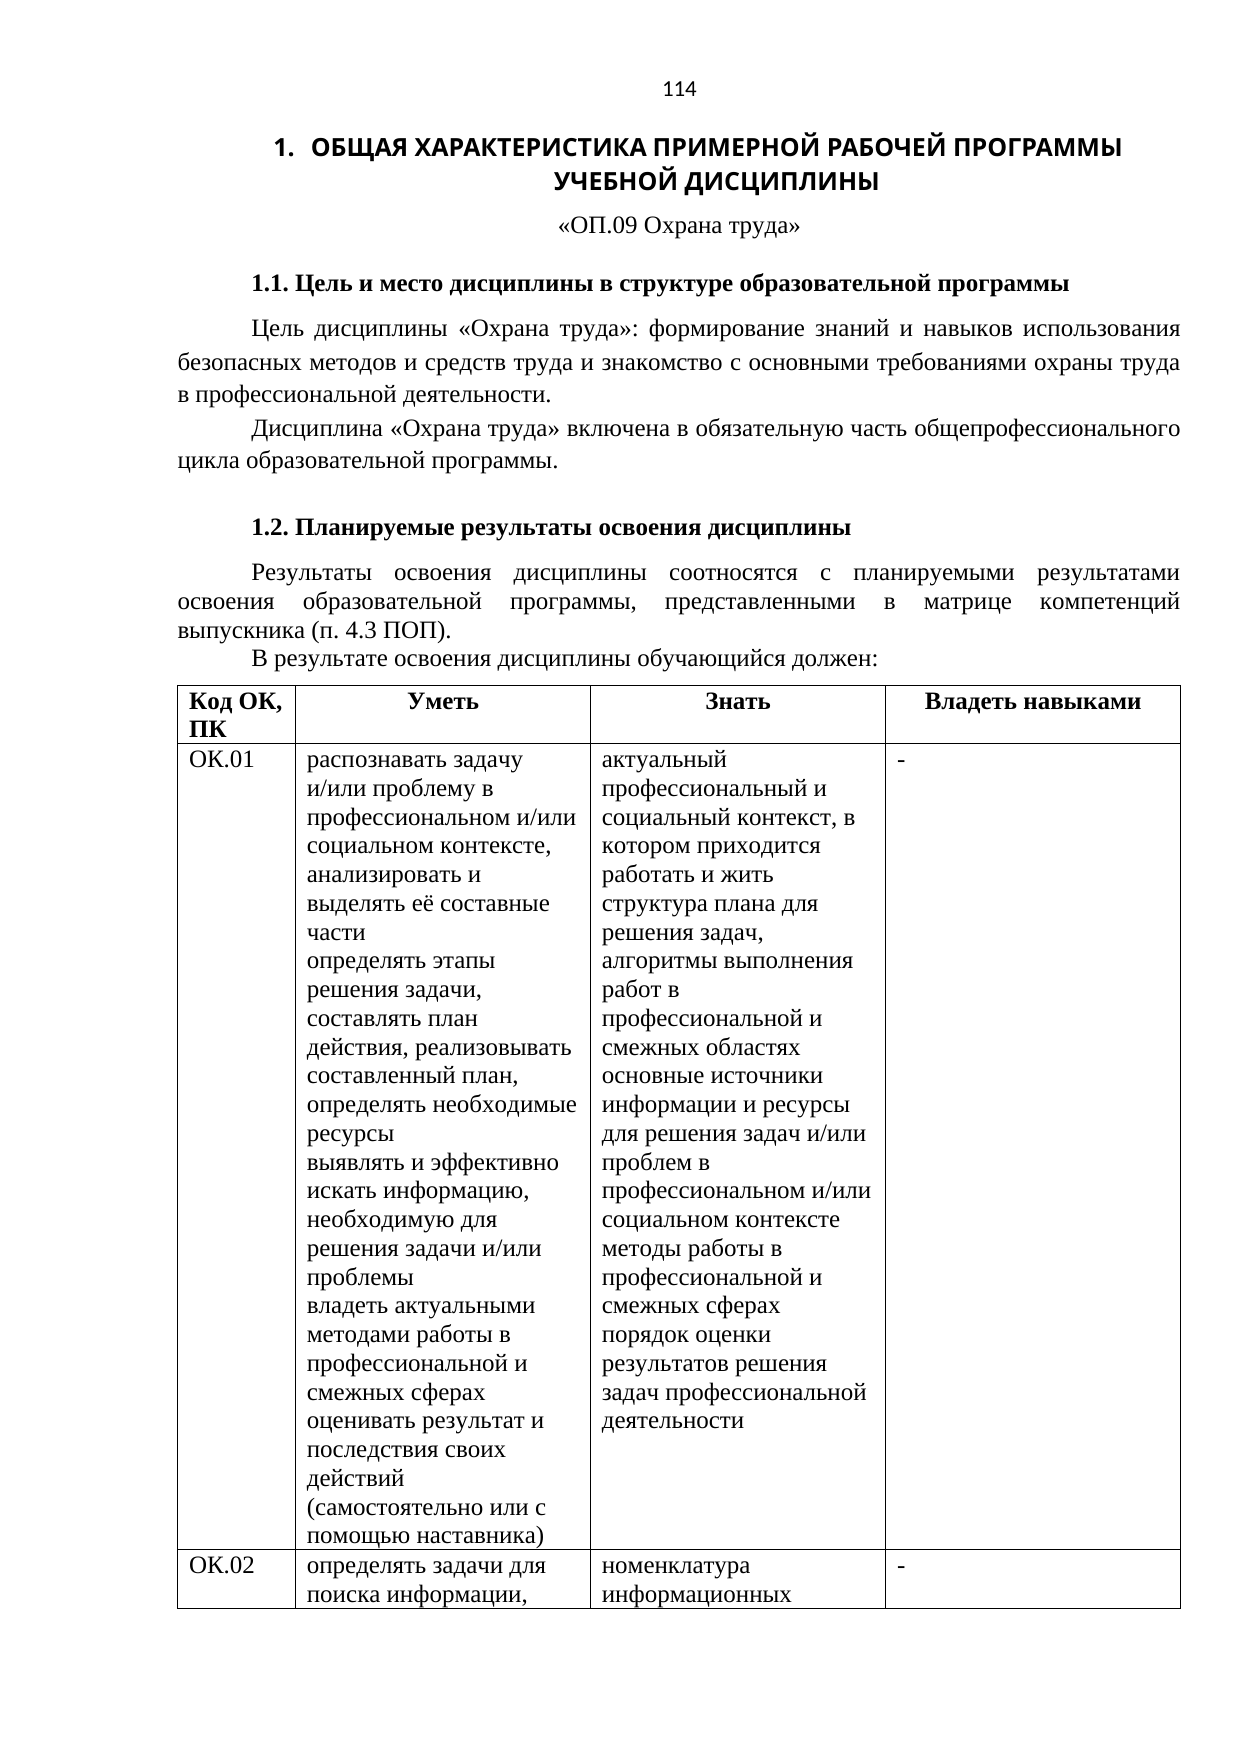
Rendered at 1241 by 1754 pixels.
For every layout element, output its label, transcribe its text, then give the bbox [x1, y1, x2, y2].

table_cell - [886, 1550, 1180, 1608]
text Цель дисциплины «Охрана труда»: формирование знаний и навыков использования безопасных методов и средств труда и знакомство с основными требованиями охраны труда в профессиональной деятельности. [177, 313, 1181, 408]
table_cell распознавать задачу и/или проблему в профессиональном и/или социальном контексте, анализировать и выделять её составные части определять этапы решения задачи, составлять план действия, реализовывать составленный план, определять необходимые ресурсы выявлять и эффективно искать информацию, необходимую для решения задачи и/или проблемы владеть актуальными методами работы в профессиональной и смежных сферах оценивать результат и последствия своих действий (самостоятельно или с помощью наставника) [296, 744, 590, 1549]
table_header Уметь [296, 686, 590, 743]
list Общая характеристика ПРИМЕРНОЙ РАБОЧЕЙ ПРОГРАММЫ УЧЕБНОЙ ДИСЦИПЛИНЫ [215, 130, 1181, 198]
table_header Знать [591, 686, 885, 743]
table_header Код ОК, ПК [178, 686, 295, 743]
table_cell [296, 1550, 590, 1608]
table_cell актуальный профессиональный и социальный контекст, в котором приходится работать и жить структура плана для решения задач, алгоритмы выполнения работ в профессиональной и смежных областях основные источники информации и ресурсы для решения задач и/или проблем в профессиональном и/или социальном контексте методы работы в профессиональной и смежных сферах порядок оценки результатов решения задач профессиональной деятельности [591, 744, 885, 1549]
table_cell - [886, 744, 1180, 1549]
table_cell ОК.01 [178, 744, 295, 1549]
text 1.2. Планируемые результаты освоения дисциплины [177, 512, 1181, 540]
text «ОП.09 Охрана труда» [177, 211, 1181, 239]
text Дисциплина «Охрана труда» включена в обязательную часть общепрофессионального цикла образовательной программы. [177, 413, 1181, 474]
text 1.1. Цель и место дисциплины в структуре образовательной программы [177, 268, 1181, 297]
text Результаты освоения дисциплины соотносятся с планируемыми результатами освоения образовательной программы, представленными в матрице компетенций выпускника (п. 4.3 ПОП). [177, 557, 1181, 643]
table_header Владеть навыками [886, 686, 1180, 743]
text В результате освоения дисциплины обучающийся должен: [177, 643, 1181, 672]
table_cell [591, 1550, 885, 1608]
table_cell ОК.02 [178, 1550, 295, 1608]
